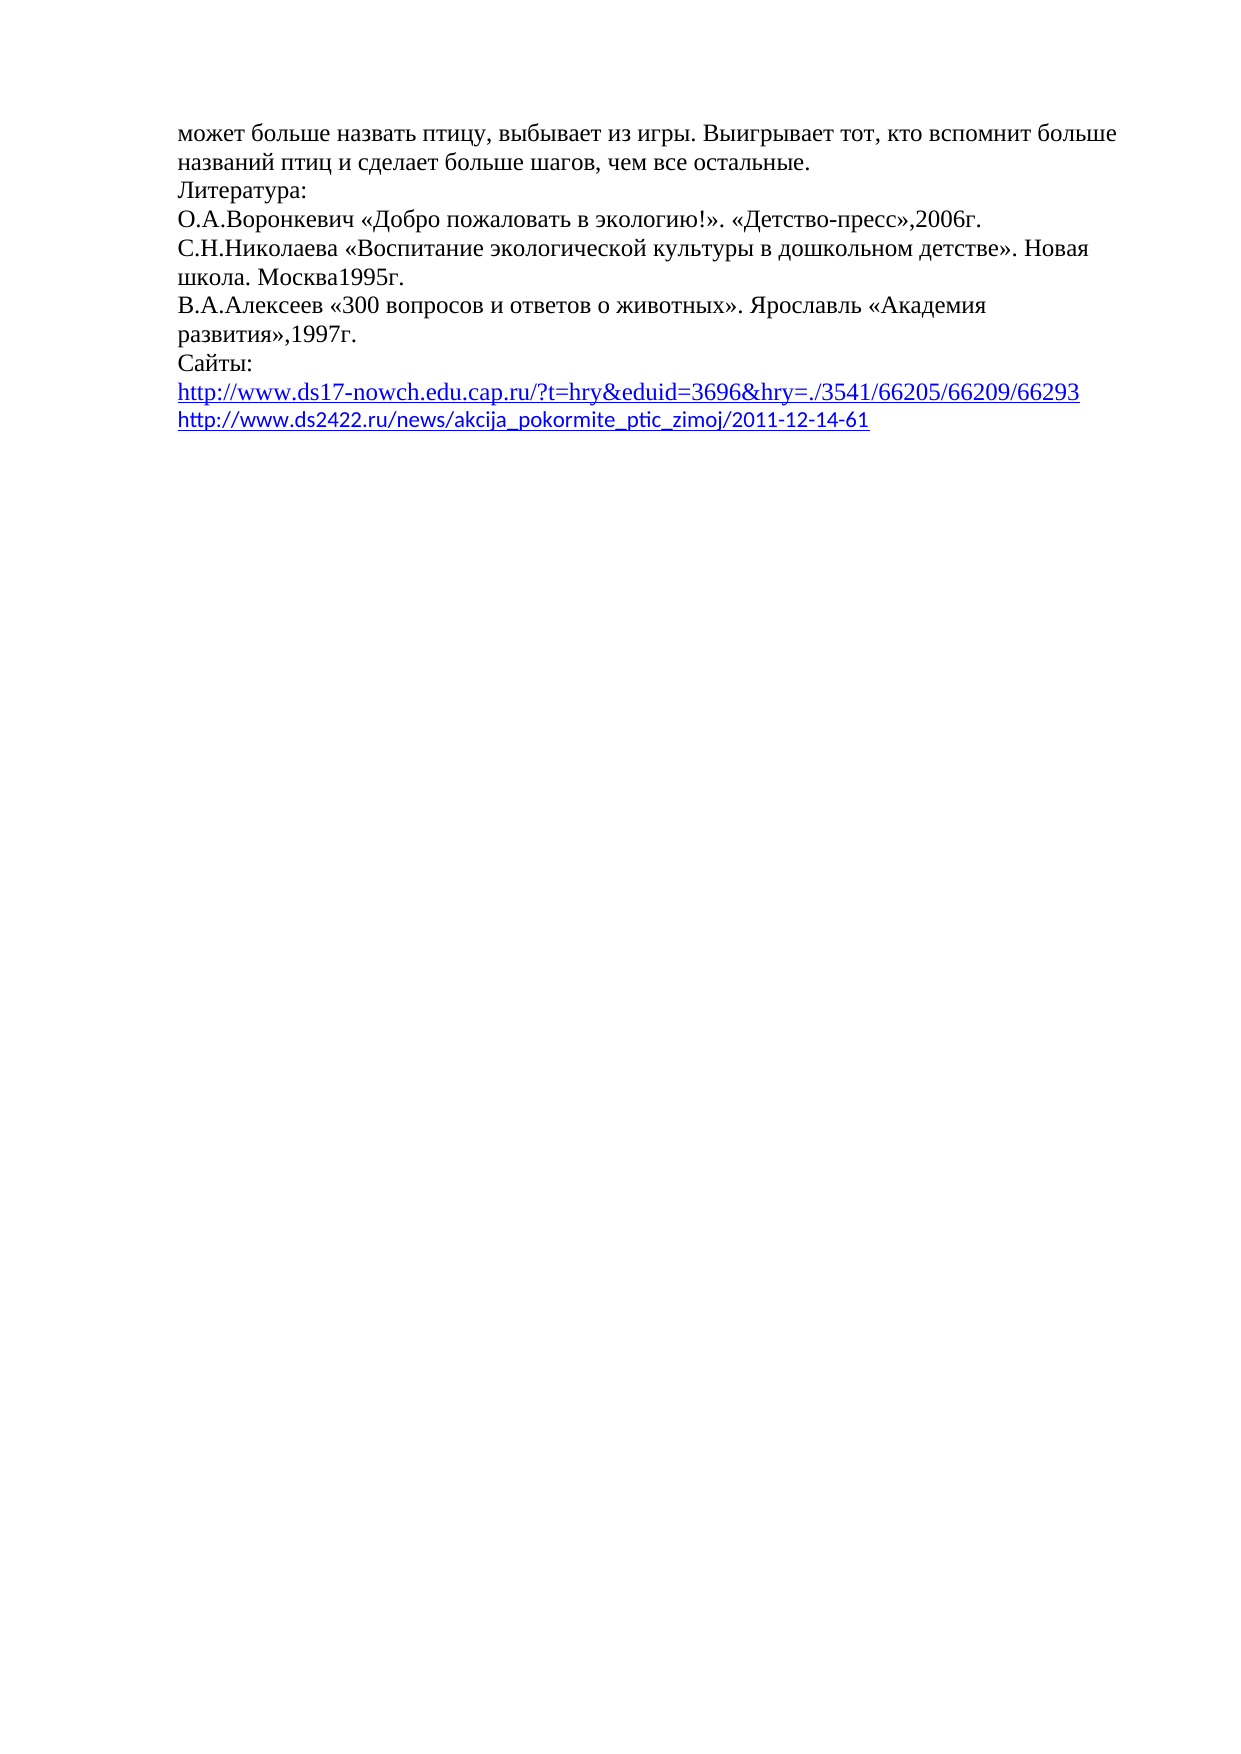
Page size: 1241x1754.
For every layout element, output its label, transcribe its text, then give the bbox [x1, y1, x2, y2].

text В.А.Алексеев «300 вопросов и ответов о животных». Ярославль «Академия развития»,1997г. [177, 291, 1152, 348]
text http://www.ds17-nowch.edu.cap.ru/?t=hry&eduid=3696&hry=./3541/66205/66209/66293 [177, 377, 1152, 406]
text Сайты: [177, 348, 1152, 377]
text С.Н.Николаева «Воспитание экологической культуры в дошкольном детстве». Новая школа. Москва1995г. [177, 233, 1152, 291]
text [177, 118, 1152, 176]
text Литература: [177, 176, 1152, 204]
text http://www.ds2422.ru/news/akcija_pokormite_ptic_zimoj/2011-12-14-61 [177, 406, 1152, 434]
text О.А.Воронкевич «Добро пожаловать в экологию!». «Детство-пресс»,2006г. [177, 204, 1152, 233]
